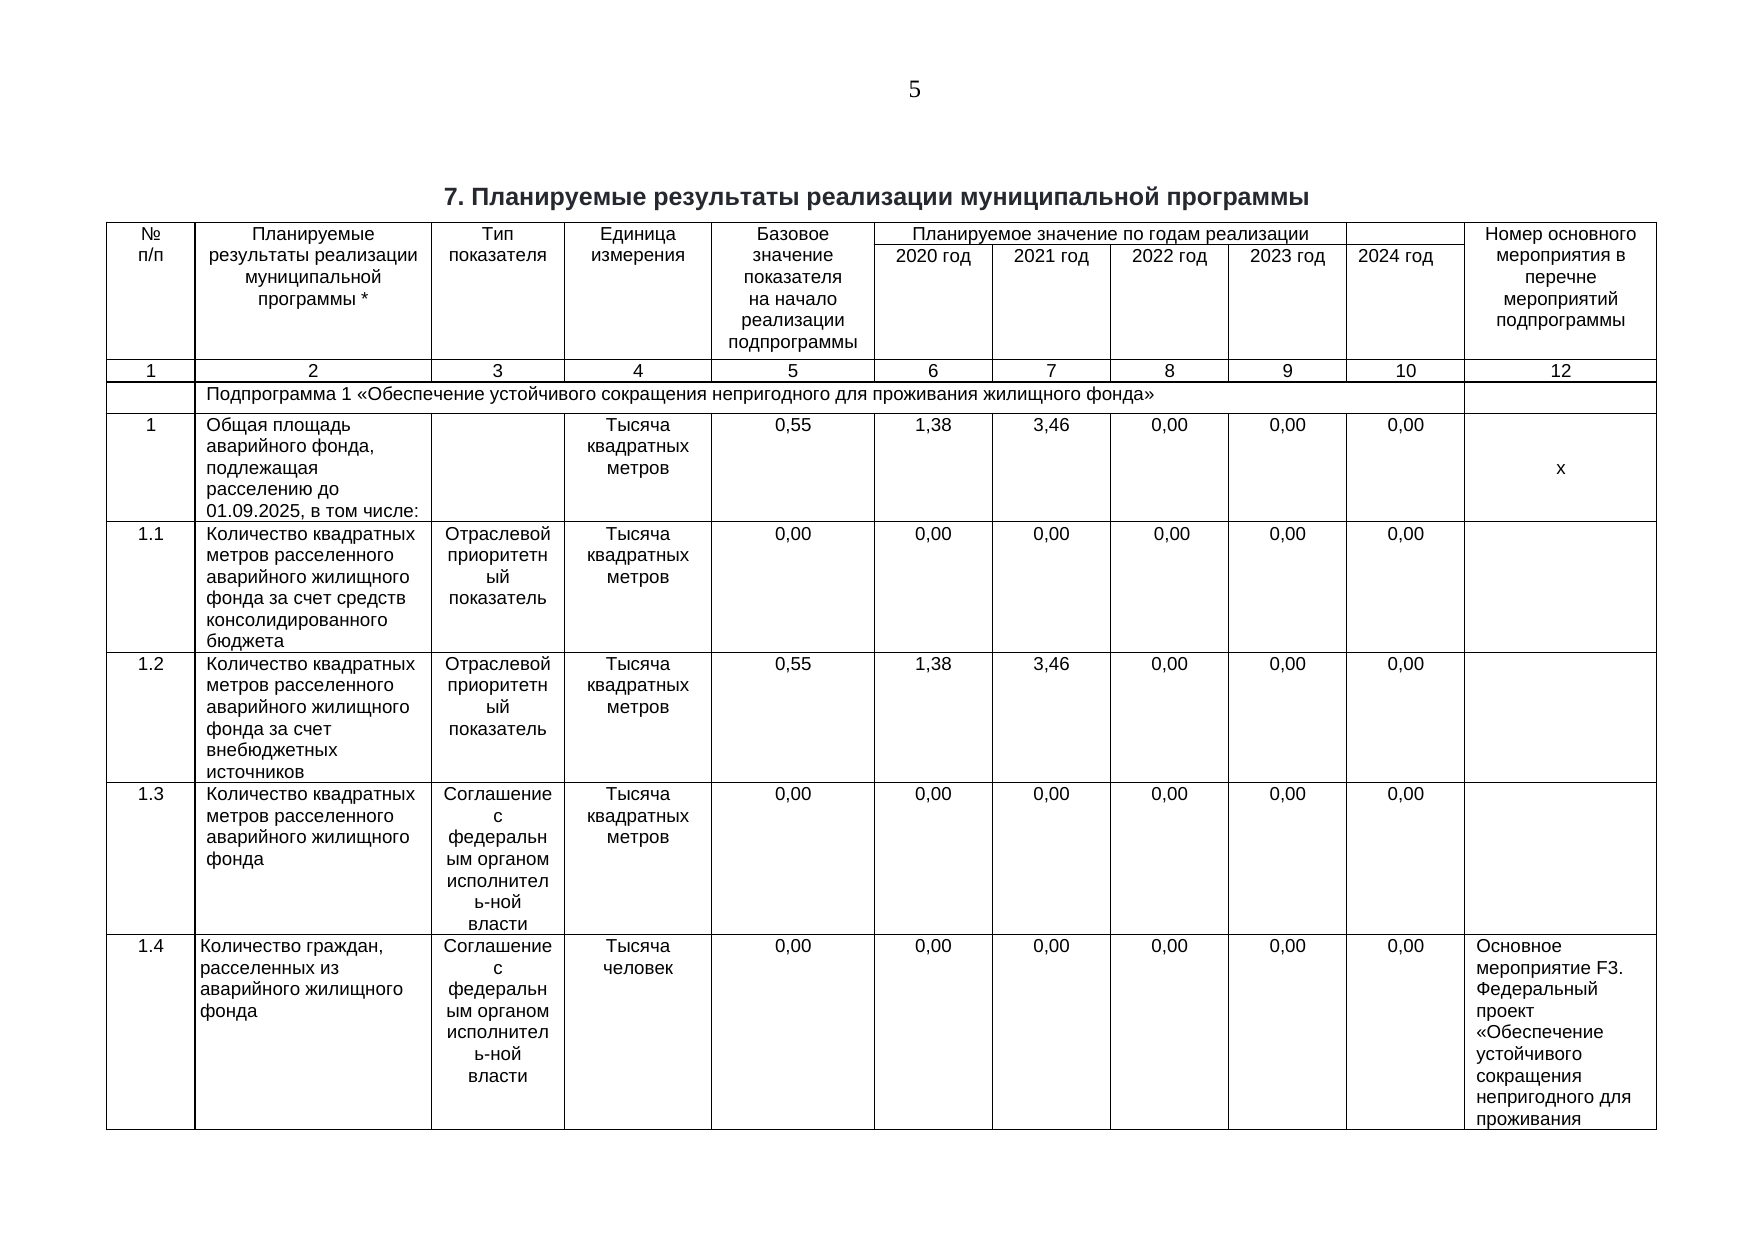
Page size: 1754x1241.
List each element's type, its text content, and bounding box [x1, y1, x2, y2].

table_cell х [1465, 414, 1656, 521]
table_cell 0,00 [712, 522, 874, 652]
table_cell 2022 год [1111, 245, 1228, 359]
table_cell Количество квадратных метров расселенного аварийного жилищного фонда [196, 783, 431, 934]
table_cell [107, 383, 194, 412]
table_cell 1,38 [875, 653, 992, 782]
table_cell 6 [875, 360, 992, 381]
table_cell Общая площадь аварийного фонда, подлежащая расселению до 01.09.2025, в том числе: [196, 414, 431, 521]
table_cell Тысяча квадратных метров [565, 414, 711, 521]
table_cell 0,55 [712, 653, 874, 782]
table_cell 0,00 [1229, 783, 1346, 934]
table_cell Подпрограмма 1 «Обеспечение устойчивого сокращения непригодного для проживания жилищного фонда» [196, 383, 1464, 412]
table_cell Тысяча человек [565, 935, 711, 1129]
table_cell 1.3 [107, 783, 194, 934]
table_cell 2023 год [1229, 245, 1346, 359]
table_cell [432, 935, 564, 1129]
table_cell 3,46 [993, 414, 1110, 521]
text 7. Планируемые результаты реализации муниципальной программы [118, 182, 1636, 210]
table_cell 0,00 [993, 935, 1110, 1129]
table_cell 0,00 [993, 783, 1110, 934]
table_cell Количество квадратных метров расселенного аварийного жилищного фонда за счет средств консолидированного бюджета [196, 522, 431, 652]
table_cell 0,00 [1347, 653, 1464, 782]
table_cell Соглашение с федеральным органом исполнитель-ной власти [432, 783, 564, 934]
table_header [1347, 223, 1464, 244]
table_cell Тысяча квадратных метров [565, 522, 711, 652]
table_cell 1.2 [107, 653, 194, 782]
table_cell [1465, 935, 1656, 1129]
table_cell Количество квадратных метров расселенного аварийного жилищного фонда за счет внебюджетных источников [196, 653, 431, 782]
table_cell 4 [565, 360, 711, 381]
table_cell 2021 год [993, 245, 1110, 359]
table_cell 0,00 [875, 935, 992, 1129]
table_cell 0,00 [875, 522, 992, 652]
table_cell 0,00 [1229, 935, 1346, 1129]
table_cell [1465, 653, 1656, 782]
table_header Планируемые результаты реализации муниципальной программы * [196, 223, 431, 359]
table_cell 3 [432, 360, 564, 381]
table_cell 1.1 [107, 522, 194, 652]
table_cell 0,00 [1347, 783, 1464, 934]
table_cell 0,00 [712, 783, 874, 934]
table_header Тип показателя [432, 223, 564, 359]
table_cell 1 [107, 360, 194, 381]
table_cell 1 [107, 414, 194, 521]
table_cell 2020 год [875, 245, 992, 359]
table_header Планируемое значение по годам реализации [875, 223, 1346, 244]
table_cell 0,00 [1229, 653, 1346, 782]
table_cell 0,00 [712, 935, 874, 1129]
table_cell 2024 год [1347, 245, 1464, 359]
table_cell 0,00 [1347, 414, 1464, 521]
table_header № п/п [107, 223, 194, 359]
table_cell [196, 935, 431, 1129]
table_cell 0,00 [1111, 783, 1228, 934]
table_header Базовое значение показателя на начало реализации подпрограммы [712, 223, 874, 359]
table_cell 0,00 [875, 783, 992, 934]
table_cell 7 [993, 360, 1110, 381]
table_cell 0,00 [1111, 522, 1228, 652]
table_header Номер основного мероприятия в перечне мероприятий подпрограммы [1465, 223, 1656, 359]
table_cell [432, 414, 564, 521]
table_cell 0,00 [1347, 935, 1464, 1129]
table_cell Отраслевой приоритетный показатель [432, 653, 564, 782]
table_cell 2 [196, 360, 431, 381]
table_cell 3,46 [993, 653, 1110, 782]
table_cell Тысяча квадратных метров [565, 783, 711, 934]
table_cell 0,00 [1111, 653, 1228, 782]
table_cell 10 [1347, 360, 1464, 381]
table_cell 5 [712, 360, 874, 381]
table_cell 0,00 [1229, 414, 1346, 521]
table_cell 8 [1111, 360, 1228, 381]
table_cell 9 [1229, 360, 1346, 381]
table_cell 0,55 [712, 414, 874, 521]
table_header Единица измерения [565, 223, 711, 359]
table_cell 1,38 [875, 414, 992, 521]
table_cell 12 [1465, 360, 1656, 381]
table_cell 0,00 [1347, 522, 1464, 652]
table_cell 0,00 [1111, 935, 1228, 1129]
table_cell 1.4 [107, 935, 194, 1129]
table_cell 0,00 [993, 522, 1110, 652]
table_cell [1465, 383, 1656, 412]
table_cell [1465, 783, 1656, 934]
table_cell [1465, 522, 1656, 652]
table_cell 0,00 [1229, 522, 1346, 652]
table_cell 0,00 [1111, 414, 1228, 521]
table_cell Отраслевой приоритетный показатель [432, 522, 564, 652]
table_cell Тысяча квадратных метров [565, 653, 711, 782]
